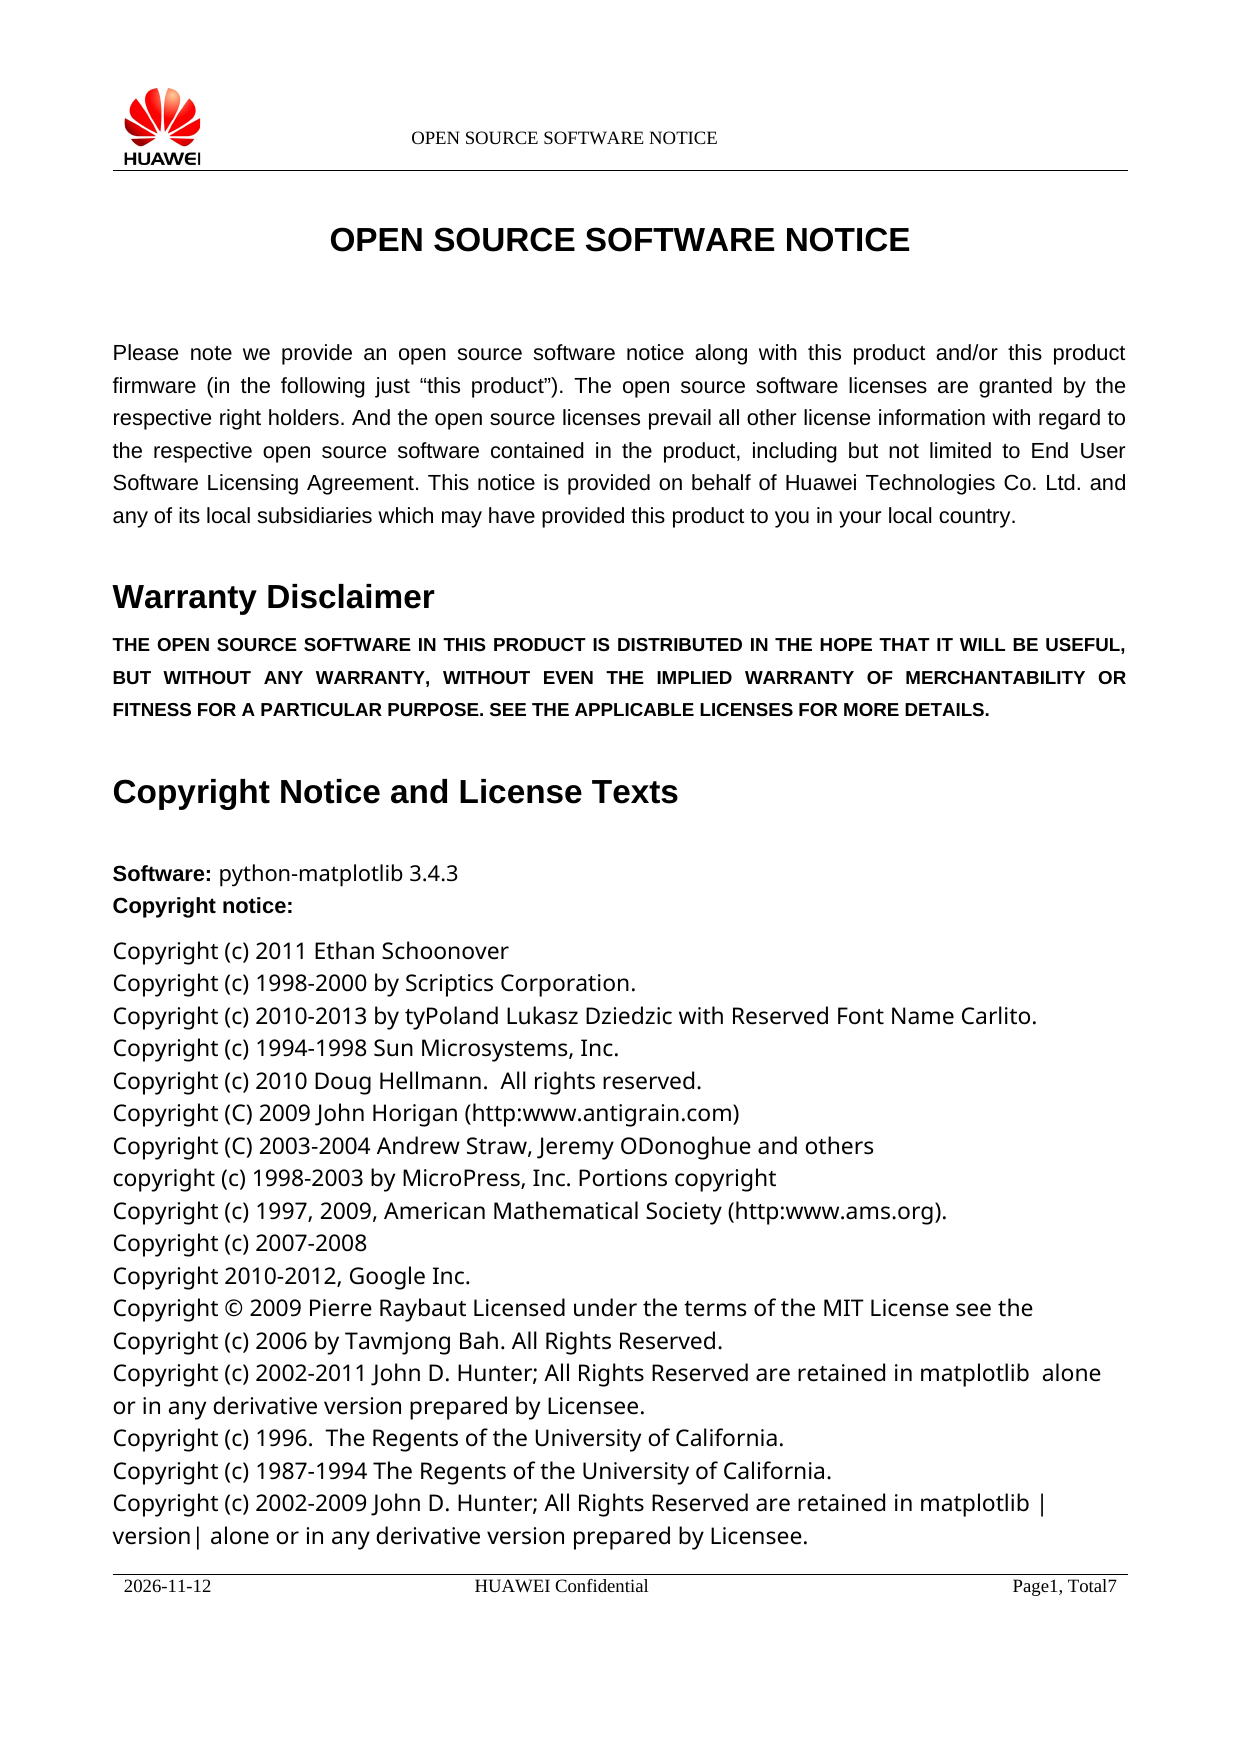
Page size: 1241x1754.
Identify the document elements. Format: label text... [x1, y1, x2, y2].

text Warranty Disclaimer [112, 564, 1128, 629]
text OPEN SOURCE SOFTWARE NOTICE [112, 206, 1128, 271]
text Please note we provide an open source software notice along with this product and/or this product firmware (in the following just “this product”). The open source software licenses are granted by the respective right holders. And the open source licenses prevail all other license information with regard to the respective open source software contained in the product, including but not limited to End User Software Licensing Agreement. This notice is provided on behalf of Huawei Technologies Co. Ltd. and any of its local subsidiaries which may have provided this product to you in your local country. [112, 336, 1128, 531]
picture [124, 88, 201, 165]
title Software: python-matplotlib 3.4.3 [112, 856, 1128, 889]
text Copyright notice: [112, 889, 1128, 921]
text The open source software in this product is distributed in the hope that it will be useful, but WITHOUT ANY WARRANTY, without even the implied warranty of MERCHANTABILITY or FITNESS FOR A PARTICULAR PURPOSE. See the applicable licenses for more details. [112, 629, 1128, 726]
text Copyright Notice and License Texts [112, 759, 1128, 824]
